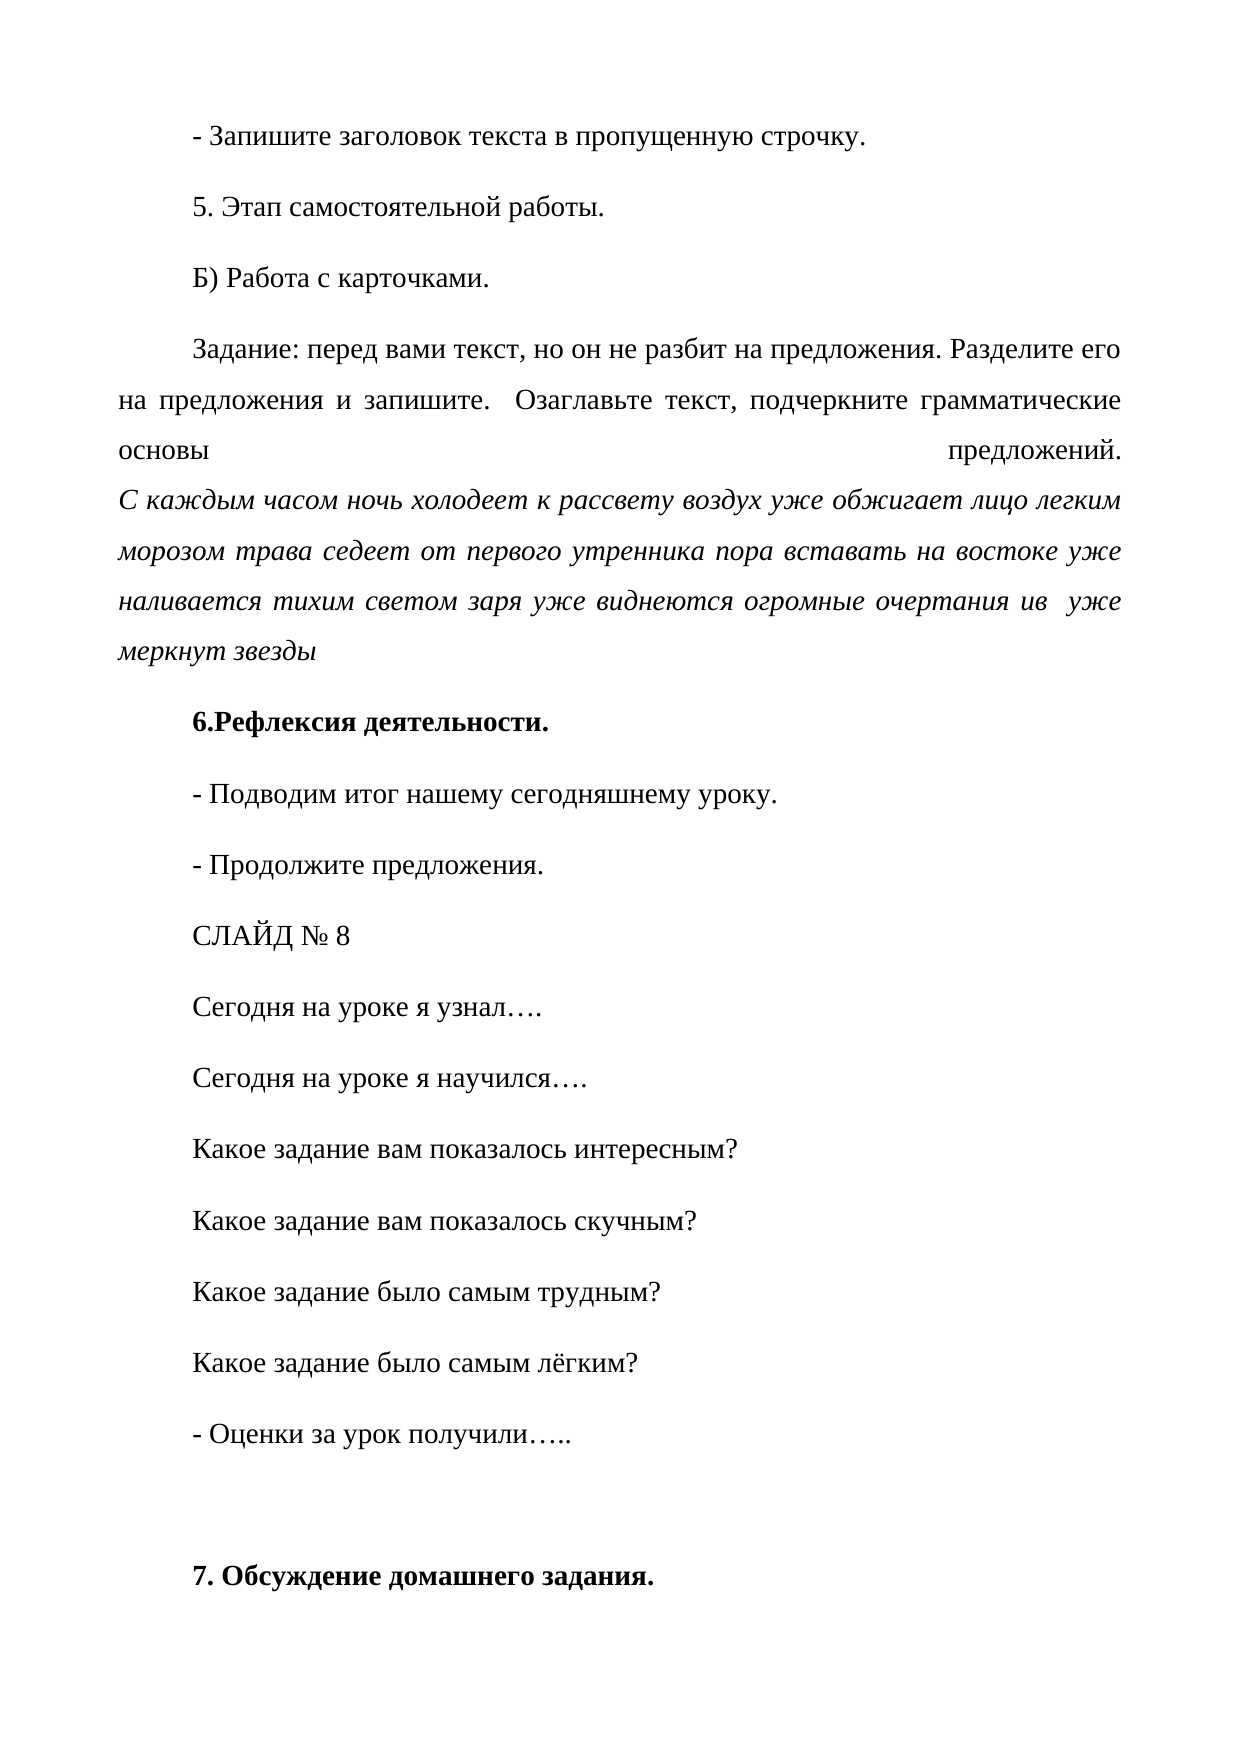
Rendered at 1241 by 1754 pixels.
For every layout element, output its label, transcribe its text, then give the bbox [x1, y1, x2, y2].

text 5. Этап самостоятельной работы. [118, 189, 1122, 223]
text - Продолжите предложения. [118, 847, 1122, 880]
text - Запишите заголовок текста в пропущенную строчку. [118, 118, 1122, 152]
text 6.Рефлексия деятельности. [118, 704, 1122, 738]
text СЛАЙД № 8 [118, 918, 1122, 952]
text Б) Работа с карточками. [118, 260, 1122, 294]
text Задание: перед вами текст, но он не разбит на предложения. Разделите его на предложения и запишите. Озаглавьте текст, подчеркните грамматические основы предложений. С каждым часом ночь холодеет к рассвету воздух уже обжигает лицо легким морозом трава седеет от первого утренника пора вставать на востоке уже наливается тихим светом заря уже виднеются огромные очертания ив уже меркнут звезды [118, 332, 1122, 667]
text - Оценки за урок получили….. [118, 1416, 1122, 1449]
text Сегодня на уроке я научился…. [118, 1060, 1122, 1094]
text Какое задание было самым лёгким? [118, 1345, 1122, 1378]
text Какое задание вам показалось интересным? [118, 1131, 1122, 1165]
text Какое задание было самым трудным? [118, 1274, 1122, 1307]
text 7. Обсуждение домашнего задания. [118, 1558, 1122, 1592]
text - Подводим итог нашему сегодняшнему уроку. [118, 776, 1122, 809]
text Какое задание вам показалось скучным? [118, 1203, 1122, 1236]
text Сегодня на уроке я узнал…. [118, 989, 1122, 1023]
